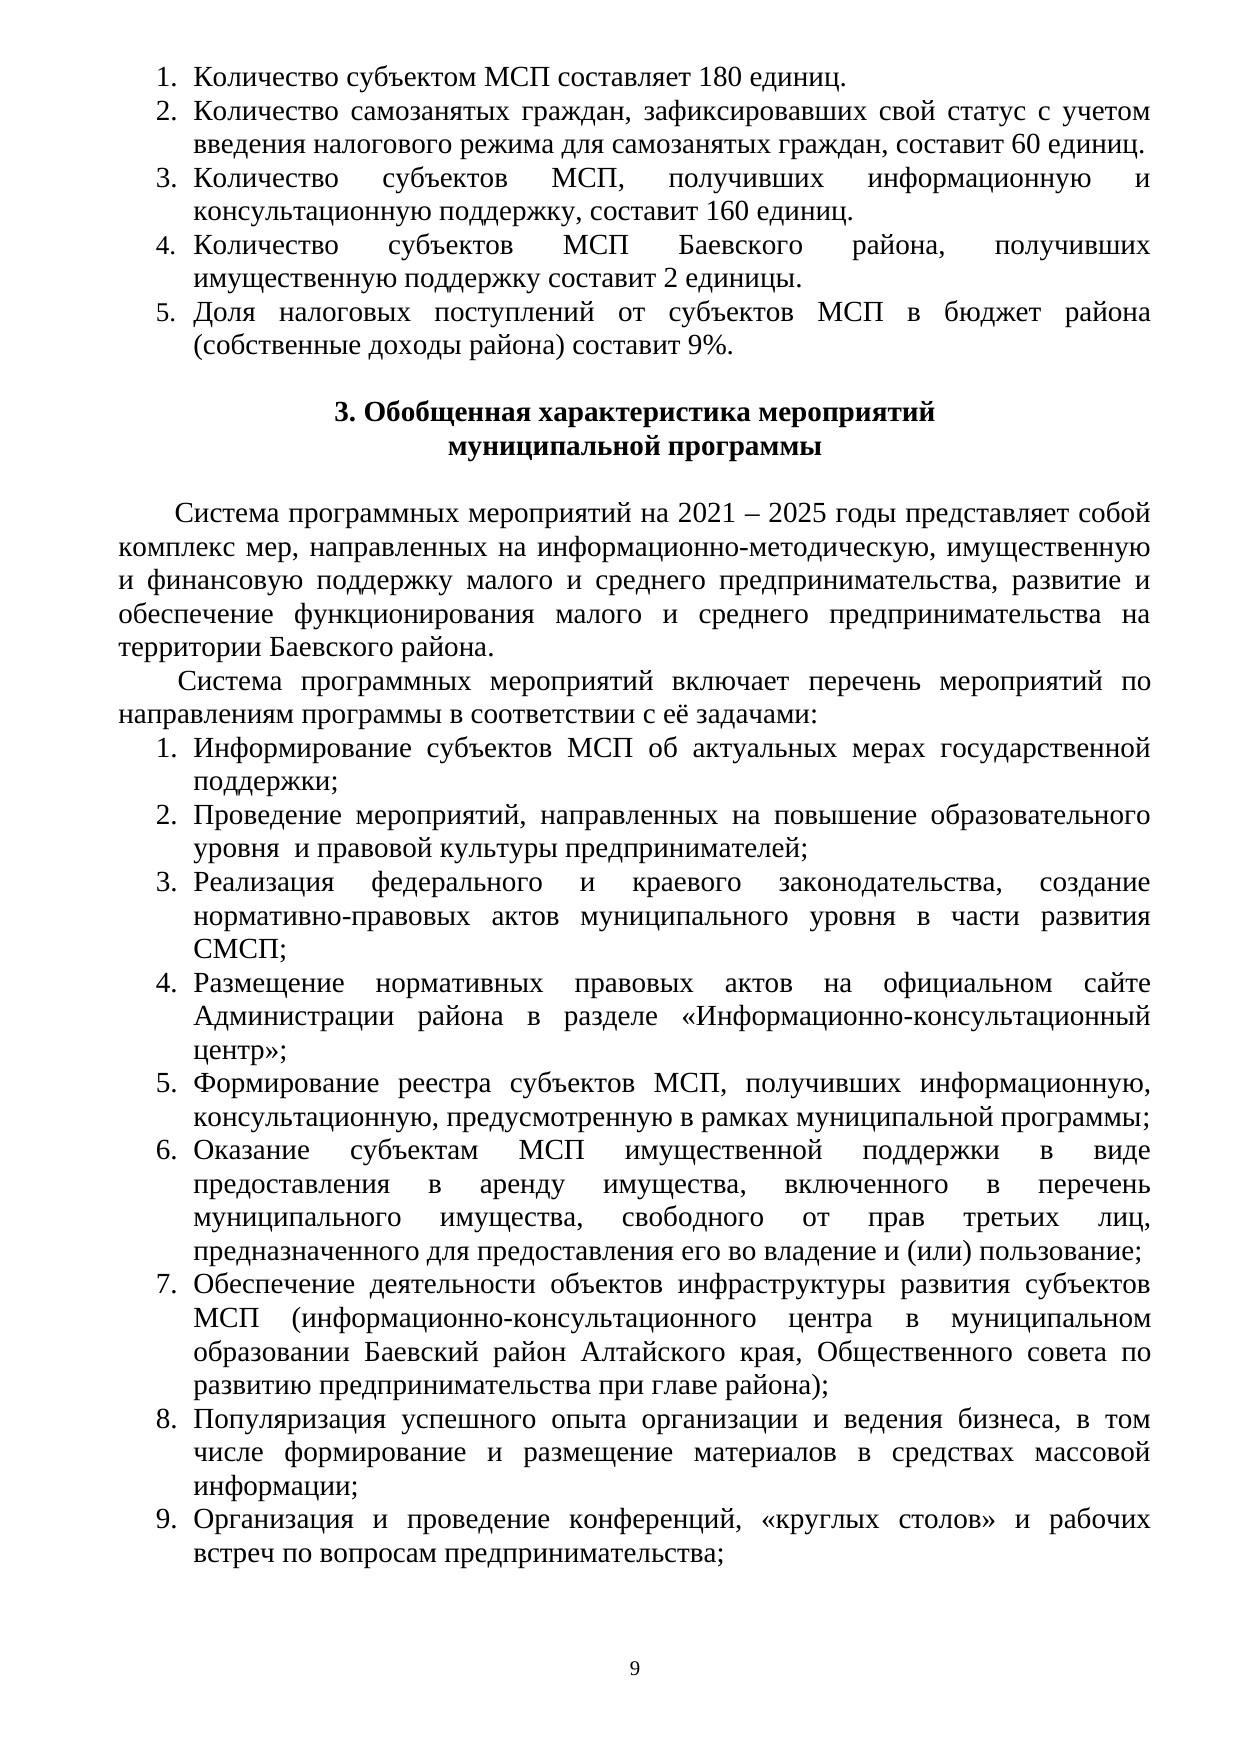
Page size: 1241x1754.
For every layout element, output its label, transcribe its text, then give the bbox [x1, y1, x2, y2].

text Система программных мероприятий на 2021 – 2025 годы представляет собой комплекс мер, направленных на информационно-методическую, имущественную и финансовую поддержку малого и среднего предпринимательства, развитие и обеспечение функционирования малого и среднего предпринимательства на территории Баевского района. [118, 495, 1152, 663]
list Количество самозанятых граждан, зафиксировавших свой статус с учетом введения налогового режима для самозанятых граждан, составит 60 единиц. [156, 93, 1152, 160]
list Количество субъектов МСП, получивших информационную и консультационную поддержку, составит 160 единиц. [156, 160, 1152, 227]
text 3. Обобщенная характеристика мероприятий [118, 394, 1152, 428]
list Количество субъектом МСП составляет 180 единиц. [156, 59, 1152, 93]
list Популяризация успешного опыта организации и ведения бизнеса, в том числе формирование и размещение материалов в средствах массовой информации; [156, 1401, 1152, 1501]
list Организация и проведение конференций, «круглых столов» и рабочих встреч по вопросам предпринимательства; [156, 1501, 1152, 1568]
list Доля налоговых поступлений от субъектов МСП в бюджет района (собственные доходы района) составит 9%. [156, 294, 1152, 361]
list Формирование реестра субъектов МСП, получивших информационную, консультационную, предусмотренную в рамках муниципальной программы; [156, 1065, 1152, 1132]
list Оказание субъектам МСП имущественной поддержки в виде предоставления в аренду имущества, включенного в перечень муниципального имущества, свободного от прав третьих лиц, предназначенного для предоставления его во владение и (или) пользование; [156, 1132, 1152, 1267]
list Обеспечение деятельности объектов инфраструктуры развития субъектов МСП (информационно-консультационного центра в муниципальном образовании Баевский район Алтайского края, Общественного совета по развитию предпринимательства при главе района); [156, 1267, 1152, 1401]
list Реализация федерального и краевого законодательства, создание нормативно-правовых актов муниципального уровня в части развития СМСП; [156, 864, 1152, 965]
text Система программных мероприятий включает перечень мероприятий по направлениям программы в соответствии с её задачами: [118, 663, 1152, 730]
list Информирование субъектов МСП об актуальных мерах государственной поддержки; [156, 730, 1152, 797]
list Количество субъектов МСП Баевского района, получивших имущественную поддержку составит 2 единицы. [156, 227, 1152, 294]
list Размещение нормативных правовых актов на официальном сайте Администрации района в разделе «Информационно-консультационный центр»; [156, 965, 1152, 1065]
text муниципальной программы [118, 428, 1152, 462]
list Проведение мероприятий, направленных на повышение образовательного уровня и правовой культуры предпринимателей; [156, 797, 1152, 864]
